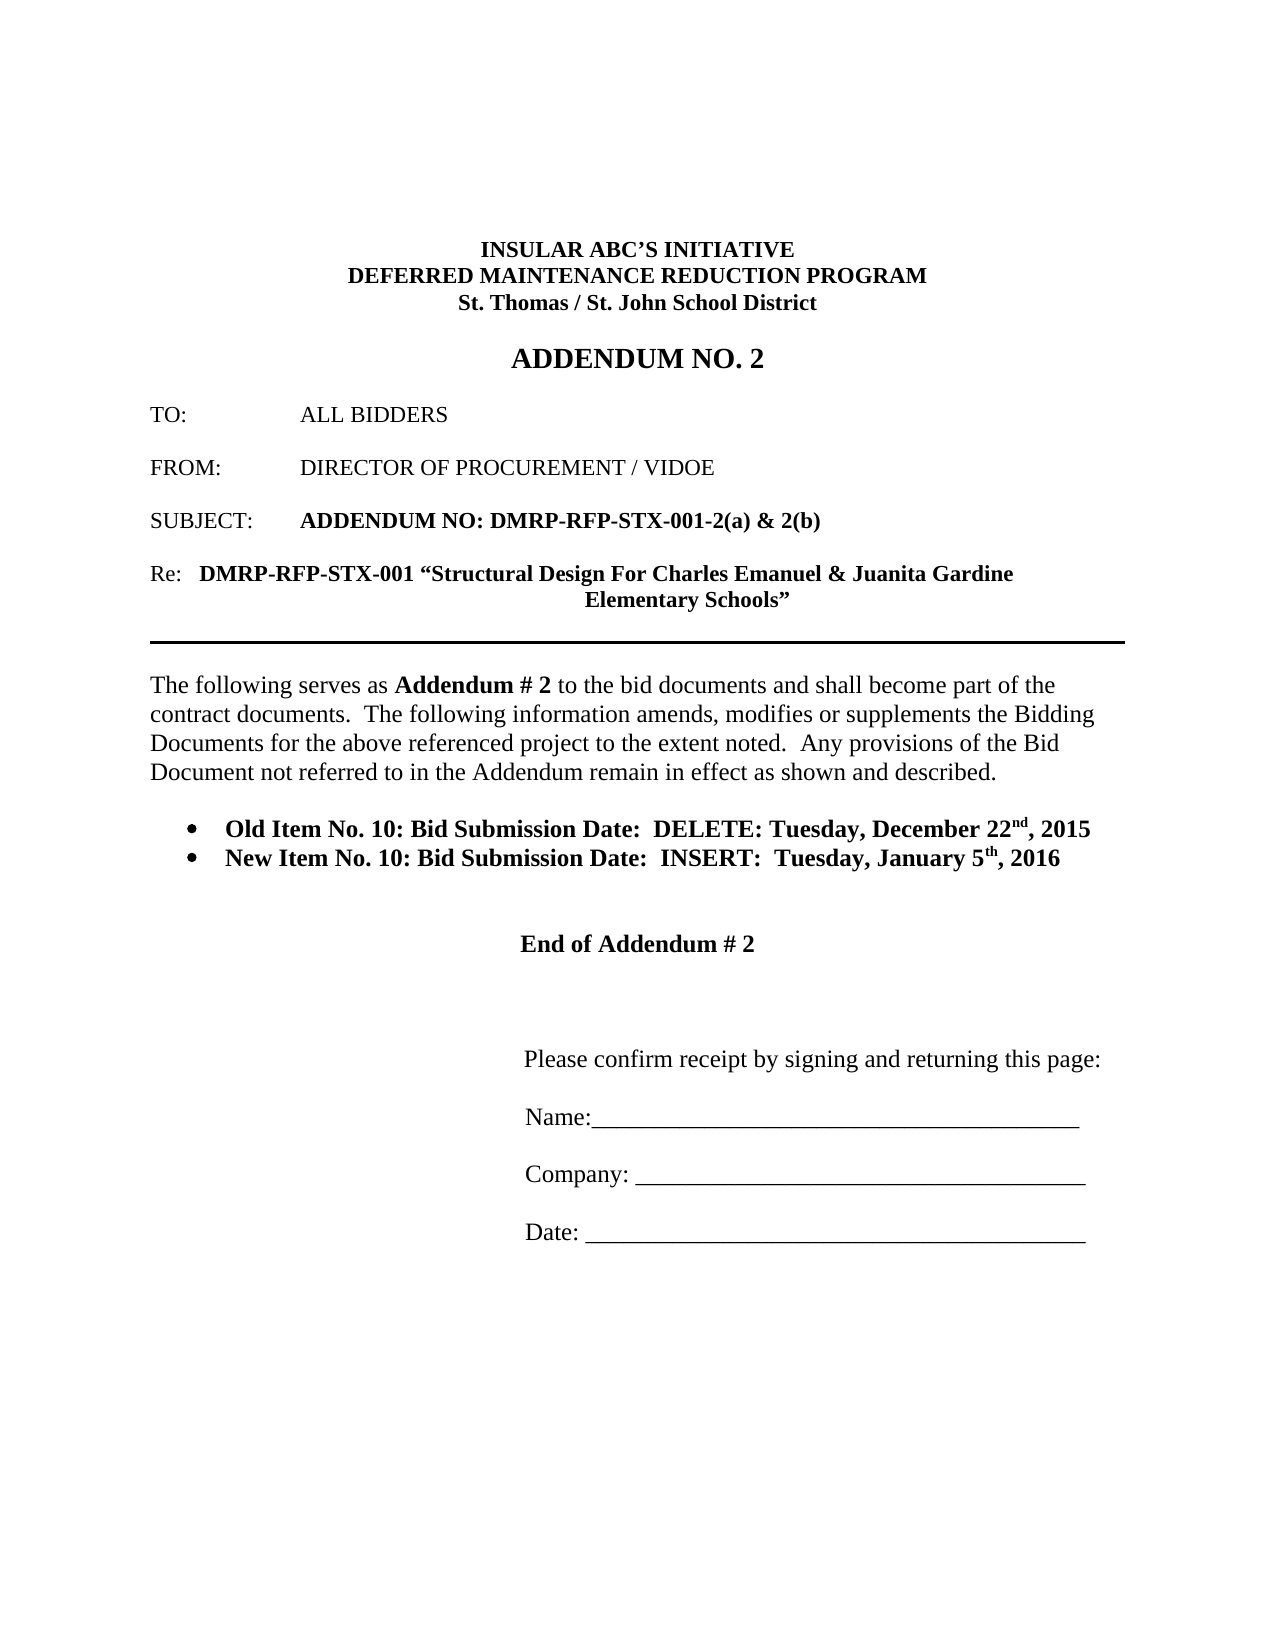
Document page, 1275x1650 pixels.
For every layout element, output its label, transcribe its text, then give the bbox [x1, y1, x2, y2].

text FROM: DIRECTOR OF PROCUREMENT / VIDOE [150, 454, 1125, 481]
text DEFERRED MAINTENANCE REDUCTION PROGRAM [150, 263, 1125, 289]
text St. Thomas / St. John School District [150, 289, 1125, 315]
text Please confirm receipt by signing and returning this page: [150, 1044, 1125, 1073]
text TO: ALL BIDDERS [150, 402, 1125, 428]
text Elementary Schools” [150, 586, 1125, 612]
text ADDENDUM NO. 2 [150, 342, 1125, 375]
text Company: ____________________________________ [150, 1159, 1125, 1188]
list Old Item No. 10: Bid Submission Date: DELETE: Tuesday, December 22nd, 2015 [187, 814, 1125, 843]
text Re: DMRP-RFP-STX-001 “Structural Design For Charles Emanuel & Juanita Gardine [150, 560, 1125, 586]
text Date: ________________________________________ [150, 1217, 1125, 1245]
text The following serves as Addendum # 2 to the bid documents and shall become part of the contract documents. The following information amends, modifies or supplements the Bidding Documents for the above referenced project to the extent noted. Any provisions of the Bid Document not referred to in the Addendum remain in effect as shown and described. [150, 670, 1125, 785]
text Name:_______________________________________ [150, 1102, 1125, 1130]
text SUBJECT: ADDENDUM NO: DMRP-RFP-STX-001-2(a) & 2(b) [150, 507, 1125, 533]
text INSULAR ABC’S INITIATIVE [150, 236, 1125, 263]
list New Item No. 10: Bid Submission Date: INSERT: Tuesday, January 5th, 2016 [187, 843, 1125, 872]
text End of Addendum # 2 [150, 929, 1125, 958]
